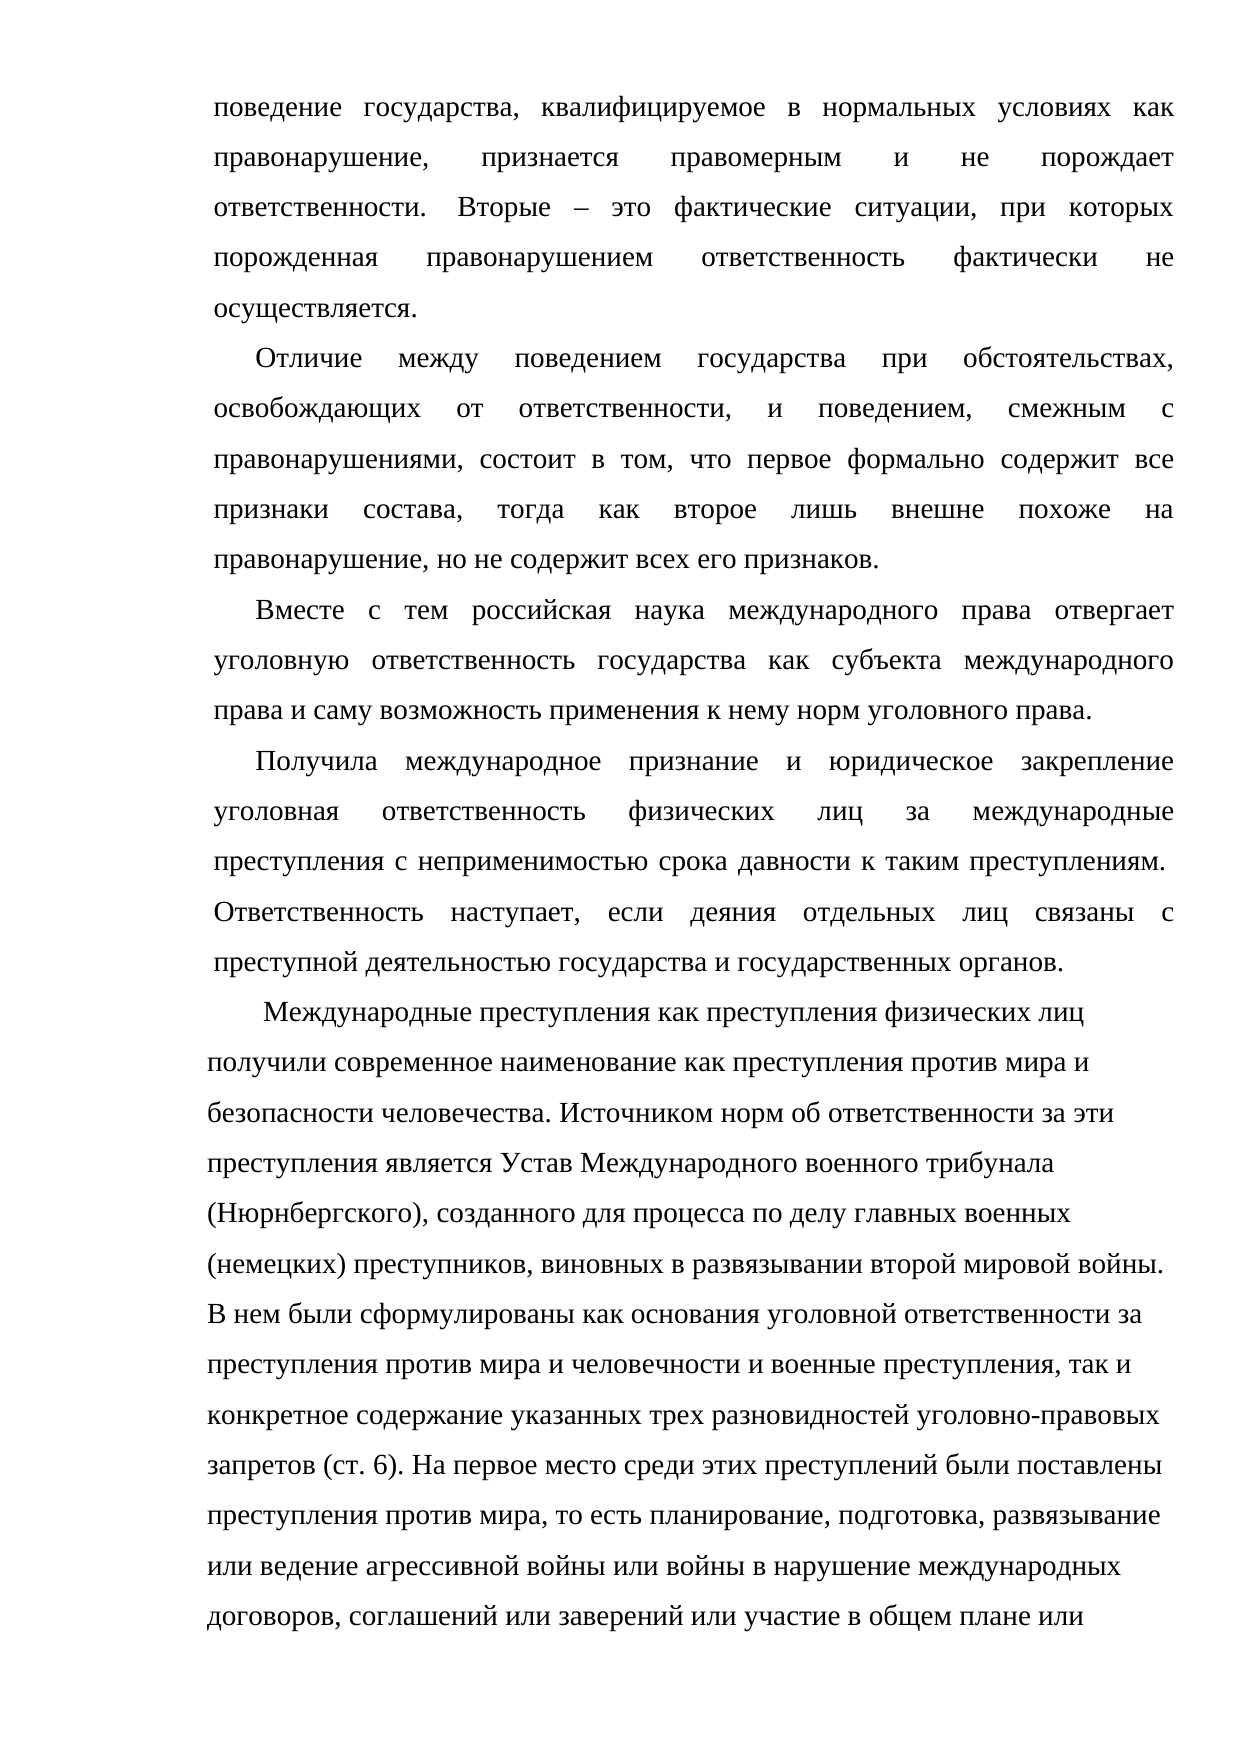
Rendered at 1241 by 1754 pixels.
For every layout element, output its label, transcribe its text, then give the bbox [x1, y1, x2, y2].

text Вместе с тем российская наука международного права отвергает уголовную ответственность государства как субъекта международного права и саму возможность применения к нему норм уголовного права. [213, 592, 1175, 726]
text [213, 89, 1175, 323]
text Отличие между поведением государства при обстоятельствах, освобождающих от ответственности, и поведением, смежным с правонарушениями, состоит в том, что первое формально содержит все признаки состава, тогда как второе лишь внешне похоже на правонарушение, но не содержит всех его признаков. [213, 340, 1175, 575]
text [207, 994, 1181, 1632]
text Получила международное признание и юридическое закрепление уголовная ответственность физических лиц за международные преступления с неприменимостью срока давности к таким преступлениям. Ответственность наступает, если деяния отдельных лиц связаны с преступной деятельностью государства и государственных органов. [213, 743, 1175, 977]
